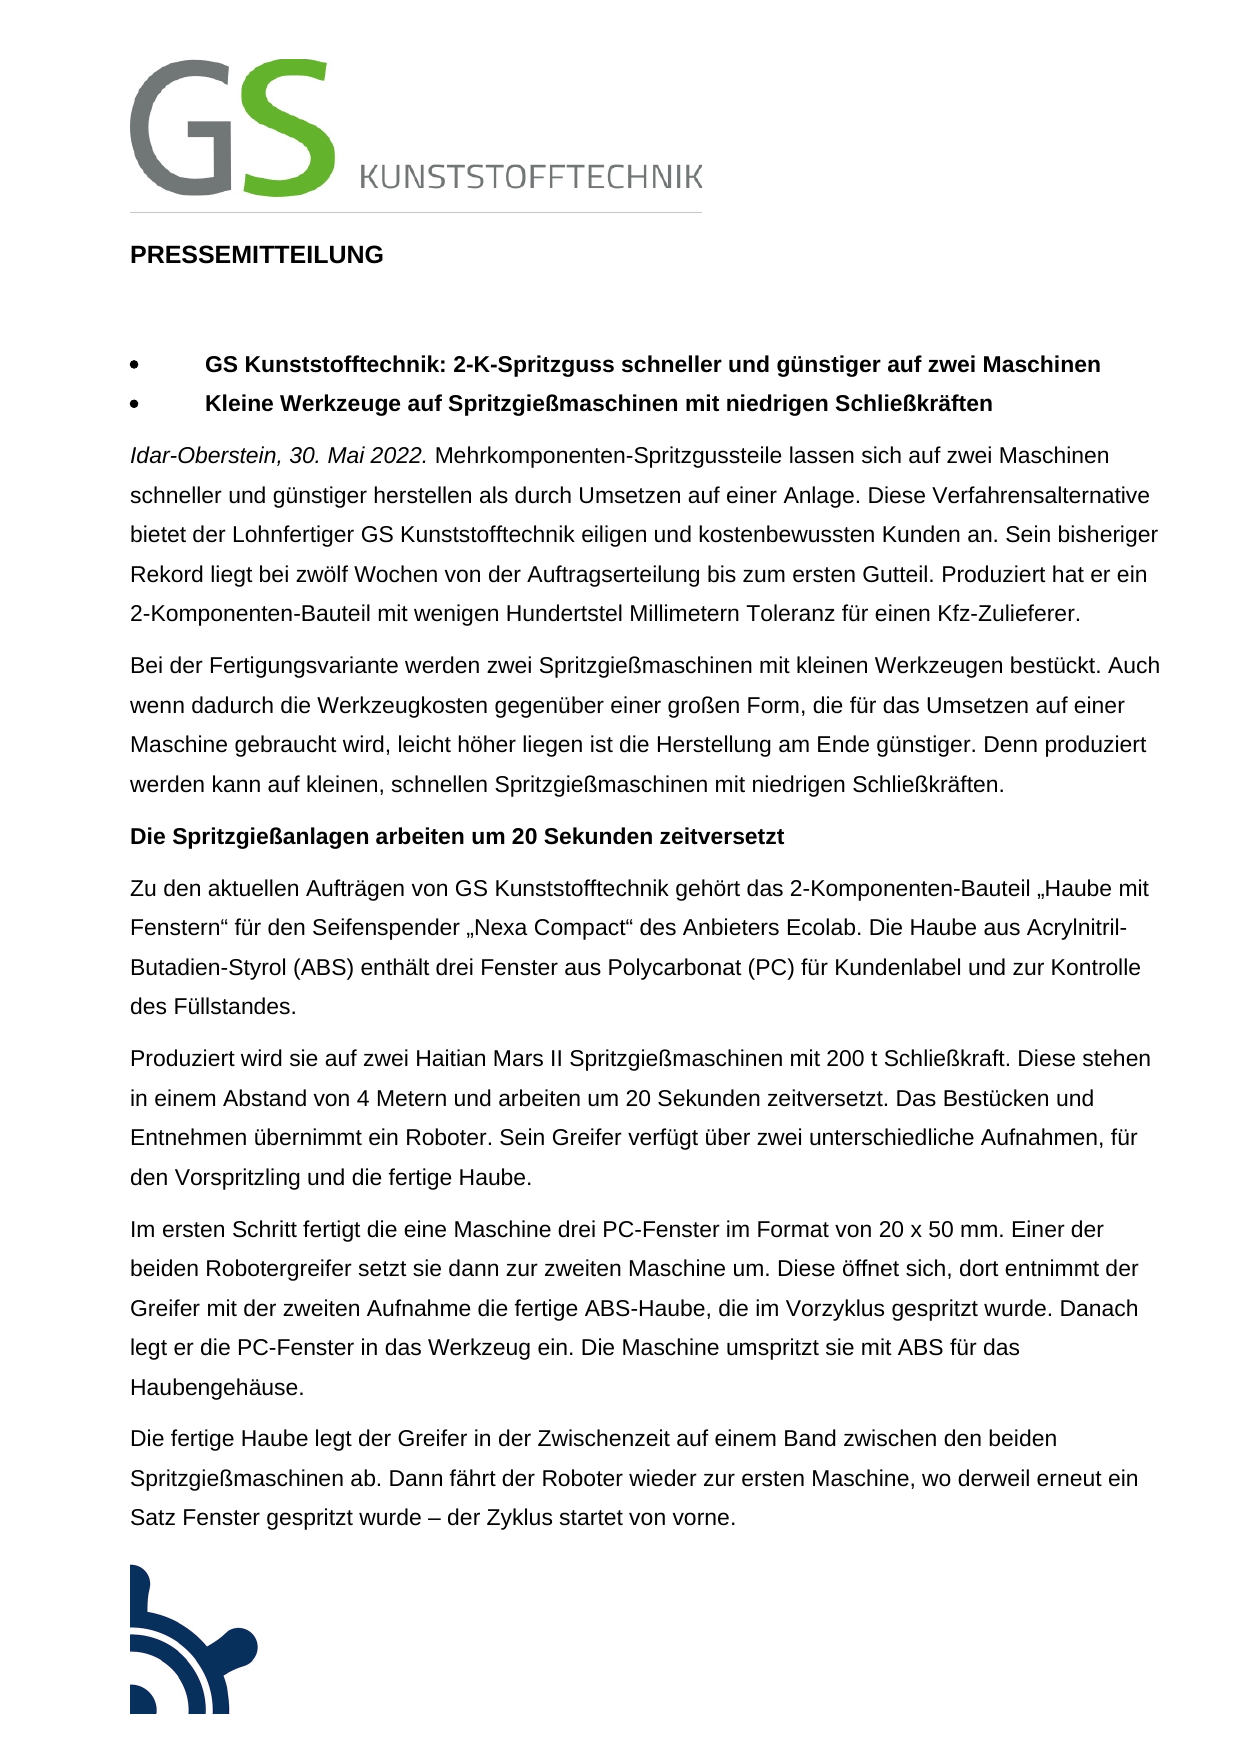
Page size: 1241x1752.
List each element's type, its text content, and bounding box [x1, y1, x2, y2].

picture [130, 59, 703, 213]
list GS Kunststofftechnik: 2-K-Spritzguss schneller und günstiger auf zwei Maschinen [130, 351, 1166, 377]
list Bei der Fertigungsvariante werden zwei Spritzgießmaschinen mit kleinen Werkzeugen bestückt. Auch wenn dadurch die Werkzeugkosten gegenüber einer großen Form, die für das Umsetzen auf einer Maschine gebraucht wird, leicht höher liegen ist die Herstellung am Ende günstiger. Denn produziert werden kann auf kleinen, schnellen Spritzgießmaschinen mit niedrigen Schließkräften. [130, 652, 1166, 797]
text Die Spritzgießanlagen arbeiten um 20 Sekunden zeitversetzt [130, 823, 1166, 849]
text Idar-Oberstein, 30. Mai 2022. Mehrkomponenten-Spritzgussteile lassen sich auf zwei Maschinen schneller und günstiger herstellen als durch Umsetzen auf einer Anlage. Diese Verfahrensalternative bietet der Lohnfertiger GS Kunststofftechnik eiligen und kostenbewussten Kunden an. Sein bisheriger Rekord liegt bei zwölf Wochen von der Auftragserteilung bis zum ersten Gutteil. Produziert hat er ein 2-Komponenten-Bauteil mit wenigen Hundertstel Millimetern Toleranz für einen Kfz-Zulieferer. [130, 442, 1166, 627]
picture [130, 1552, 276, 1714]
text Im ersten Schritt fertigt die eine Maschine drei PC-Fenster im Format von 20 x 50 mm. Einer der beiden Robotergreifer setzt sie dann zur zweiten Maschine um. Diese öffnet sich, dort entnimmt der Greifer mit der zweiten Aufnahme die fertige ABS-Haube, die im Vorzyklus gespritzt wurde. Danach legt er die PC-Fenster in das Werkzeug ein. Die Maschine umspritzt sie mit ABS für das Haubengehäuse. [130, 1216, 1166, 1400]
text Produziert wird sie auf zwei Haitian Mars II Spritzgießmaschinen mit 200 t Schließkraft. Diese stehen in einem Abstand von 4 Metern und arbeiten um 20 Sekunden zeitversetzt. Das Bestücken und Entnehmen übernimmt ein Roboter. Sein Greifer verfügt über zwei unterschiedliche Aufnahmen, für den Vorspritzling und die fertige Haube. [130, 1045, 1166, 1190]
list Kleine Werkzeuge auf Spritzgießmaschinen mit niedrigen Schließkräften [130, 390, 1166, 417]
text Die fertige Haube legt der Greifer in der Zwischenzeit auf einem Band zwischen den beiden Spritzgießmaschinen ab. Dann fährt der Roboter wieder zur ersten Maschine, wo derweil erneut ein Satz Fenster gespritzt wurde – der Zyklus startet von vorne. [130, 1425, 1166, 1531]
text Zu den aktuellen Aufträgen von GS Kunststofftechnik gehört das 2-Komponenten-Bauteil „Haube mit Fenstern“ für den Seifenspender „Nexa Compact“ des Anbieters Ecolab. Die Haube aus Acrylnitril-Butadien-Styrol (ABS) enthält drei Fenster aus Polycarbonat (PC) für Kundenlabel und zur Kontrolle des Füllstandes. [130, 875, 1166, 1019]
